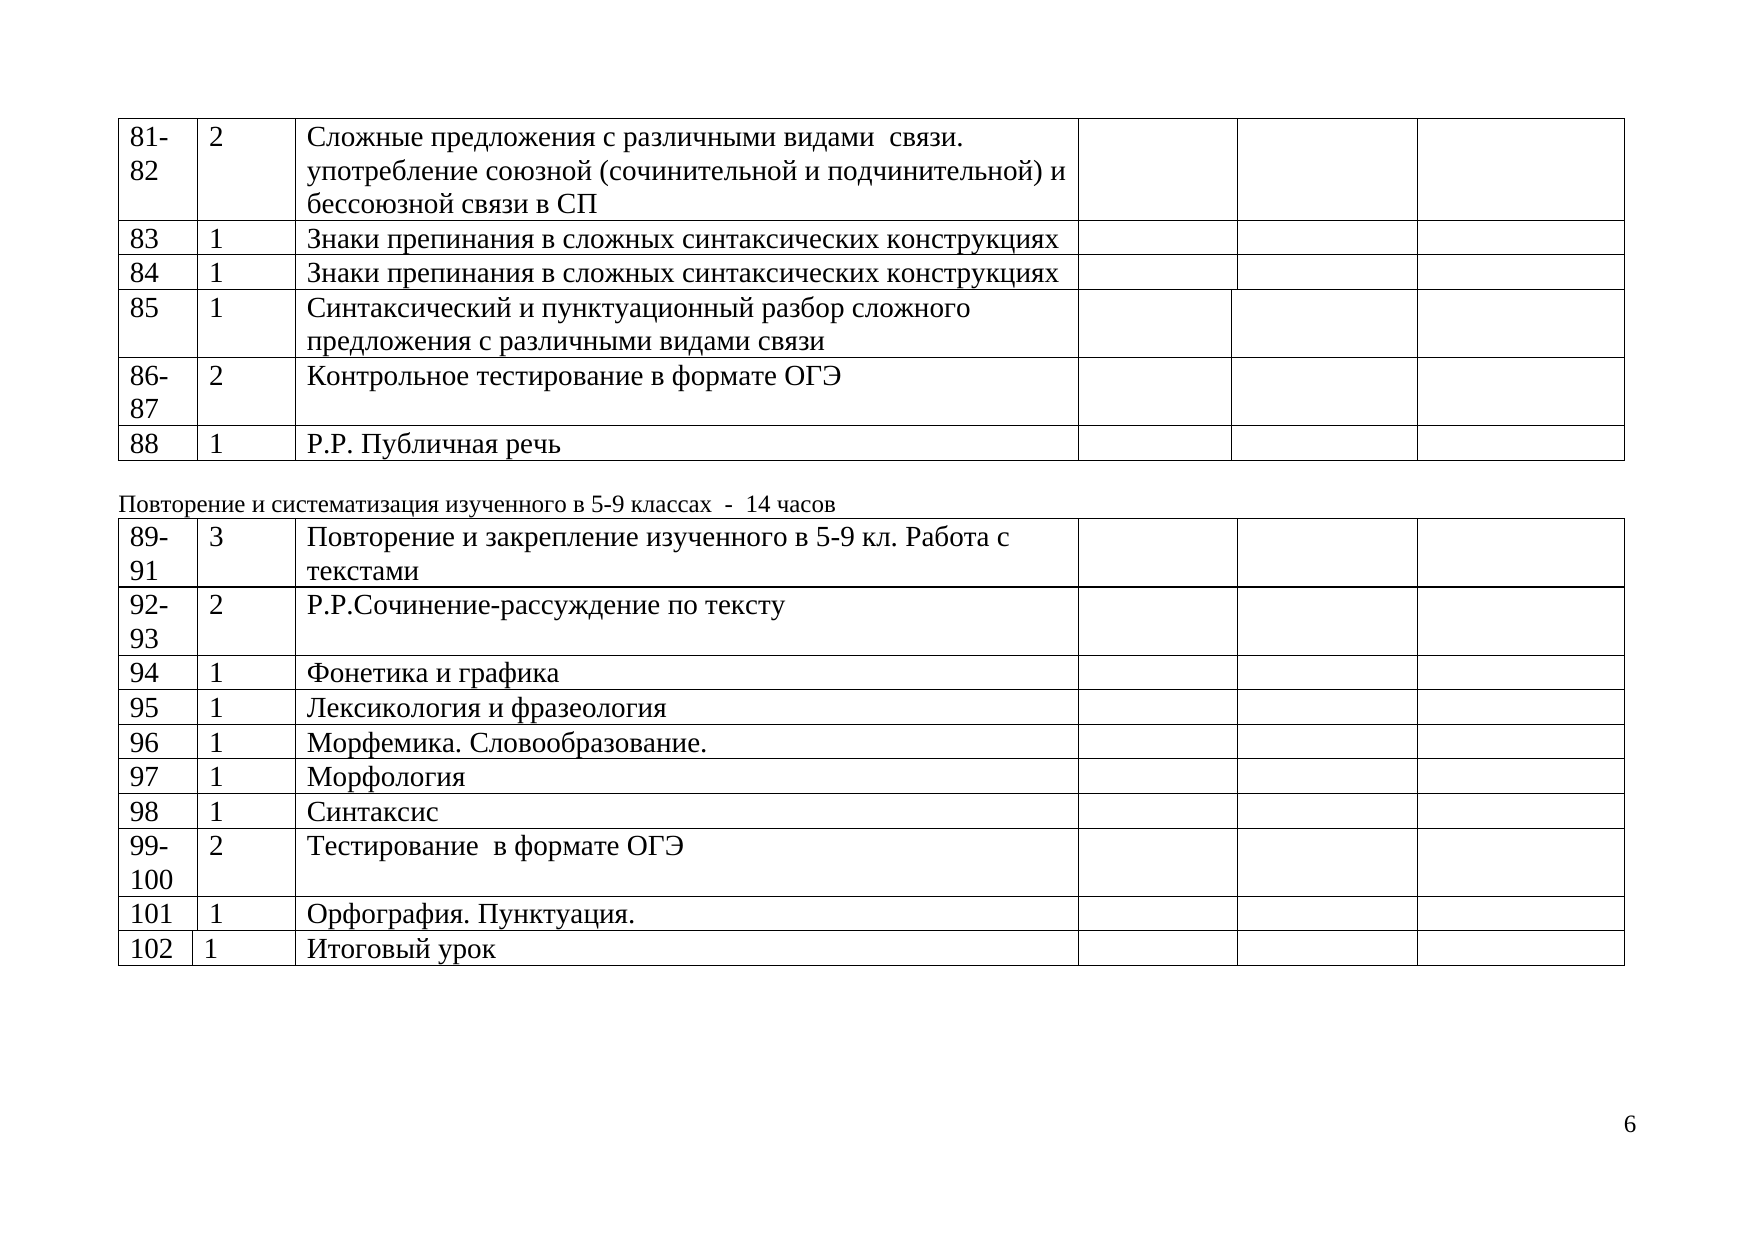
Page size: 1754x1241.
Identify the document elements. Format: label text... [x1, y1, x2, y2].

table_cell [1232, 358, 1417, 425]
table_cell [1418, 759, 1624, 793]
table_cell [1079, 358, 1231, 425]
table_header Сложные предложения с различными видами связи. употребление союзной (сочинительной и подчинительной) и бессоюзной связи в СП [296, 119, 1078, 220]
table_cell [1418, 426, 1624, 460]
table_cell 1 [198, 690, 295, 724]
table_cell 88 [119, 426, 197, 460]
table_cell [1079, 931, 1237, 965]
table_cell 102 [119, 931, 192, 965]
table_cell Контрольное тестирование в формате ОГЭ [296, 358, 1078, 425]
table_cell 1 [198, 426, 295, 460]
table_header [1418, 119, 1624, 220]
table_cell [1418, 656, 1624, 689]
table_header [1418, 519, 1624, 586]
table_cell [1238, 588, 1417, 654]
table_cell 83 [119, 221, 197, 254]
table_cell [1079, 290, 1231, 357]
table_cell [1079, 656, 1237, 689]
table_cell Морфология [296, 759, 1078, 793]
text Повторение и систематизация изученного в 5-9 классах - 14 часов [118, 489, 1636, 518]
table_cell [1079, 588, 1237, 654]
table_cell 85 [119, 290, 197, 357]
table_cell 1 [198, 656, 295, 689]
table_cell [1232, 426, 1417, 460]
table_cell 1 [198, 221, 295, 254]
table_cell [1418, 358, 1624, 425]
table_cell 1 [193, 931, 295, 965]
table_header 89-91 [119, 519, 197, 586]
table_cell [1079, 794, 1237, 827]
table_cell Орфография. Пунктуация. [296, 897, 1078, 930]
table_header [1238, 119, 1417, 220]
table_cell [1238, 690, 1417, 724]
table_cell 2 [198, 588, 295, 654]
table_cell 94 [119, 656, 197, 689]
table_header 81-82 [119, 119, 197, 220]
table_cell Знаки препинания в сложных синтаксических конструкциях [296, 221, 1078, 254]
table_cell 92-93 [119, 588, 197, 654]
table_cell [1418, 897, 1624, 930]
table_cell 98 [119, 794, 197, 827]
table_header [1238, 519, 1417, 586]
table_cell [1418, 588, 1624, 654]
table_cell [1238, 931, 1417, 965]
table_header [1079, 519, 1237, 586]
table_cell Р.Р.Сочинение-рассуждение по тексту [296, 588, 1078, 654]
table_cell 101 [119, 897, 197, 930]
table_cell Знаки препинания в сложных синтаксических конструкциях [296, 255, 1078, 289]
table_cell 2 [198, 829, 295, 896]
table_cell [1418, 725, 1624, 758]
table_cell 1 [198, 725, 295, 758]
table_cell [1079, 759, 1237, 793]
table_cell [1418, 690, 1624, 724]
table_cell [1079, 426, 1231, 460]
table_cell [1238, 656, 1417, 689]
table_cell [1079, 829, 1237, 896]
table_cell [1238, 221, 1417, 254]
table_cell 1 [198, 255, 295, 289]
table_cell 1 [198, 794, 295, 827]
table_cell [1238, 255, 1417, 289]
table_cell [1418, 255, 1624, 289]
table_cell Тестирование в формате ОГЭ [296, 829, 1078, 896]
table_cell 1 [198, 290, 295, 357]
table_cell [1238, 759, 1417, 793]
table_cell [1079, 221, 1237, 254]
table_cell Морфемика. Словообразование. [296, 725, 1078, 758]
table_cell [1238, 897, 1417, 930]
table_cell [1079, 690, 1237, 724]
table_cell [1238, 794, 1417, 827]
table_cell Синтаксис [296, 794, 1078, 827]
table_header 2 [198, 119, 295, 220]
table_cell [1232, 290, 1417, 357]
table_cell [1079, 897, 1237, 930]
table_cell Р.Р. Публичная речь [296, 426, 1078, 460]
table_cell Синтаксический и пунктуационный разбор сложного предложения с различными видами связи [296, 290, 1078, 357]
table_cell [1418, 931, 1624, 965]
table_cell [1238, 829, 1417, 896]
table_cell [1418, 829, 1624, 896]
table_cell 2 [198, 358, 295, 425]
table_cell 1 [198, 897, 295, 930]
table_header [1079, 119, 1237, 220]
table_cell 95 [119, 690, 197, 724]
table_cell [1418, 290, 1624, 357]
table_cell [1079, 255, 1237, 289]
table_cell 86-87 [119, 358, 197, 425]
table_cell [1238, 725, 1417, 758]
table_cell 1 [198, 759, 295, 793]
table_cell [1418, 794, 1624, 827]
table_cell 97 [119, 759, 197, 793]
table_cell 99-100 [119, 829, 197, 896]
table_header Повторение и закрепление изученного в 5-9 кл. Работа с текстами [296, 519, 1078, 586]
table_cell [1079, 725, 1237, 758]
table_cell 84 [119, 255, 197, 289]
table_header 3 [198, 519, 295, 586]
table_cell Лексикология и фразеология [296, 690, 1078, 724]
table_cell 96 [119, 725, 197, 758]
table_cell Итоговый урок [296, 931, 1078, 965]
table_cell Фонетика и графика [296, 656, 1078, 689]
table_cell [1418, 221, 1624, 254]
